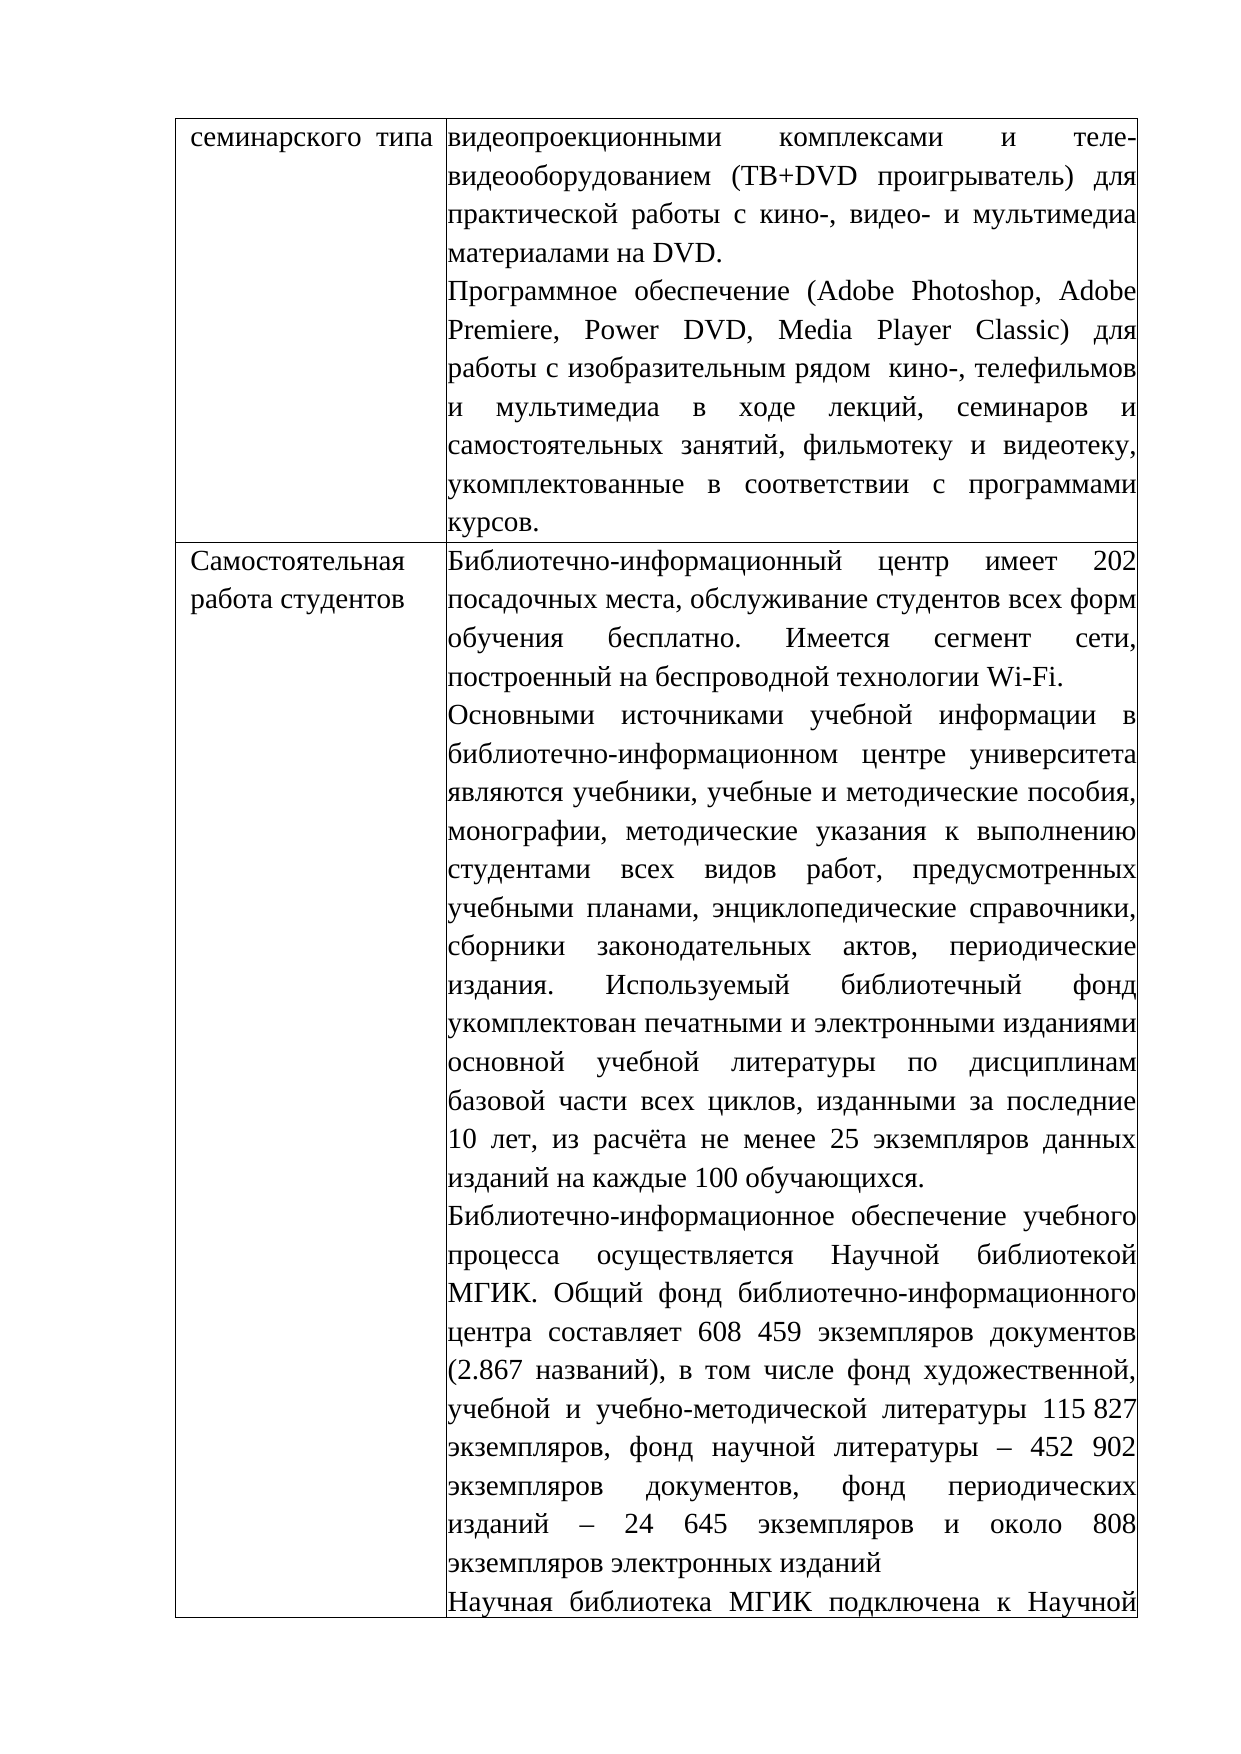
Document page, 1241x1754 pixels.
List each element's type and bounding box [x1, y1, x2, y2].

table_cell [176, 119, 446, 542]
table_cell [447, 119, 1137, 542]
table_cell [176, 543, 446, 1617]
